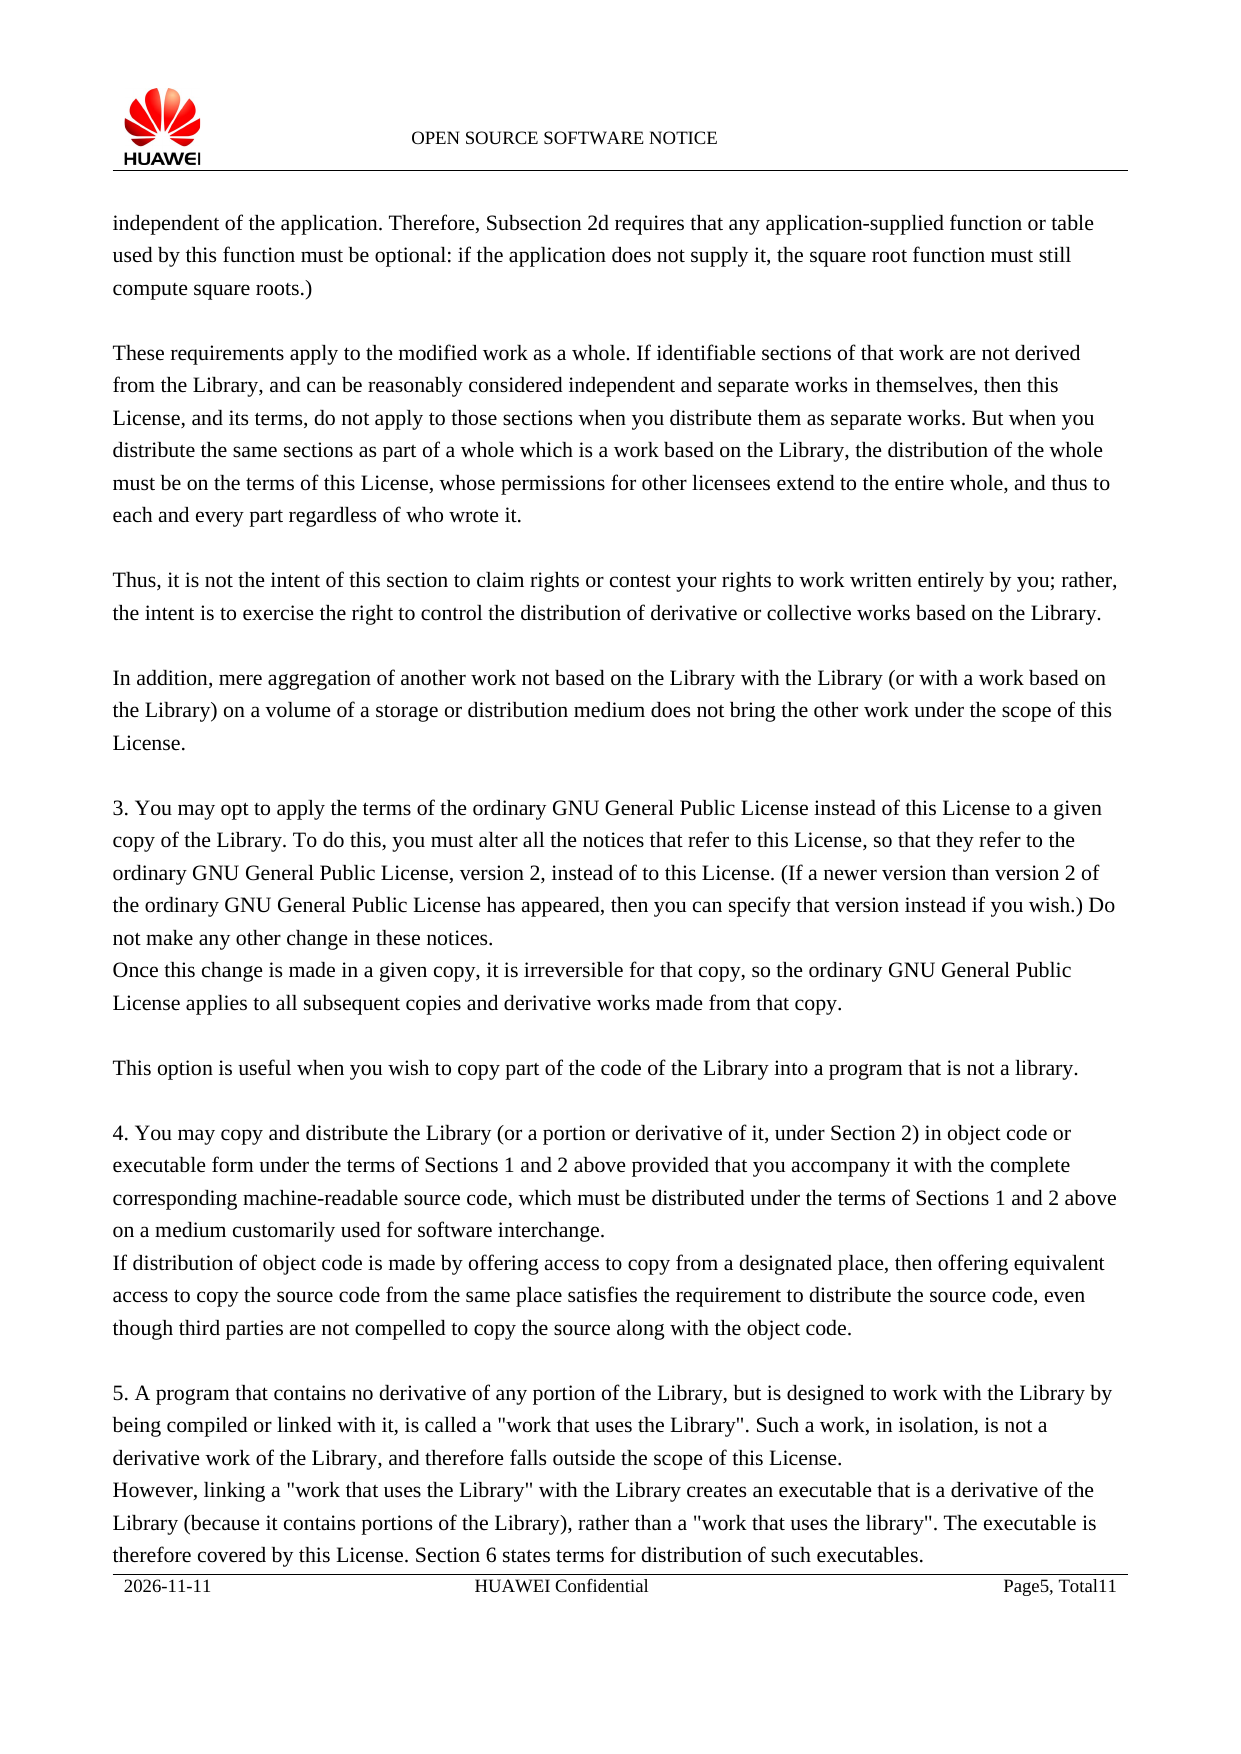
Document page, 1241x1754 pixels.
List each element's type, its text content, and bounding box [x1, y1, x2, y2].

picture [124, 88, 201, 165]
